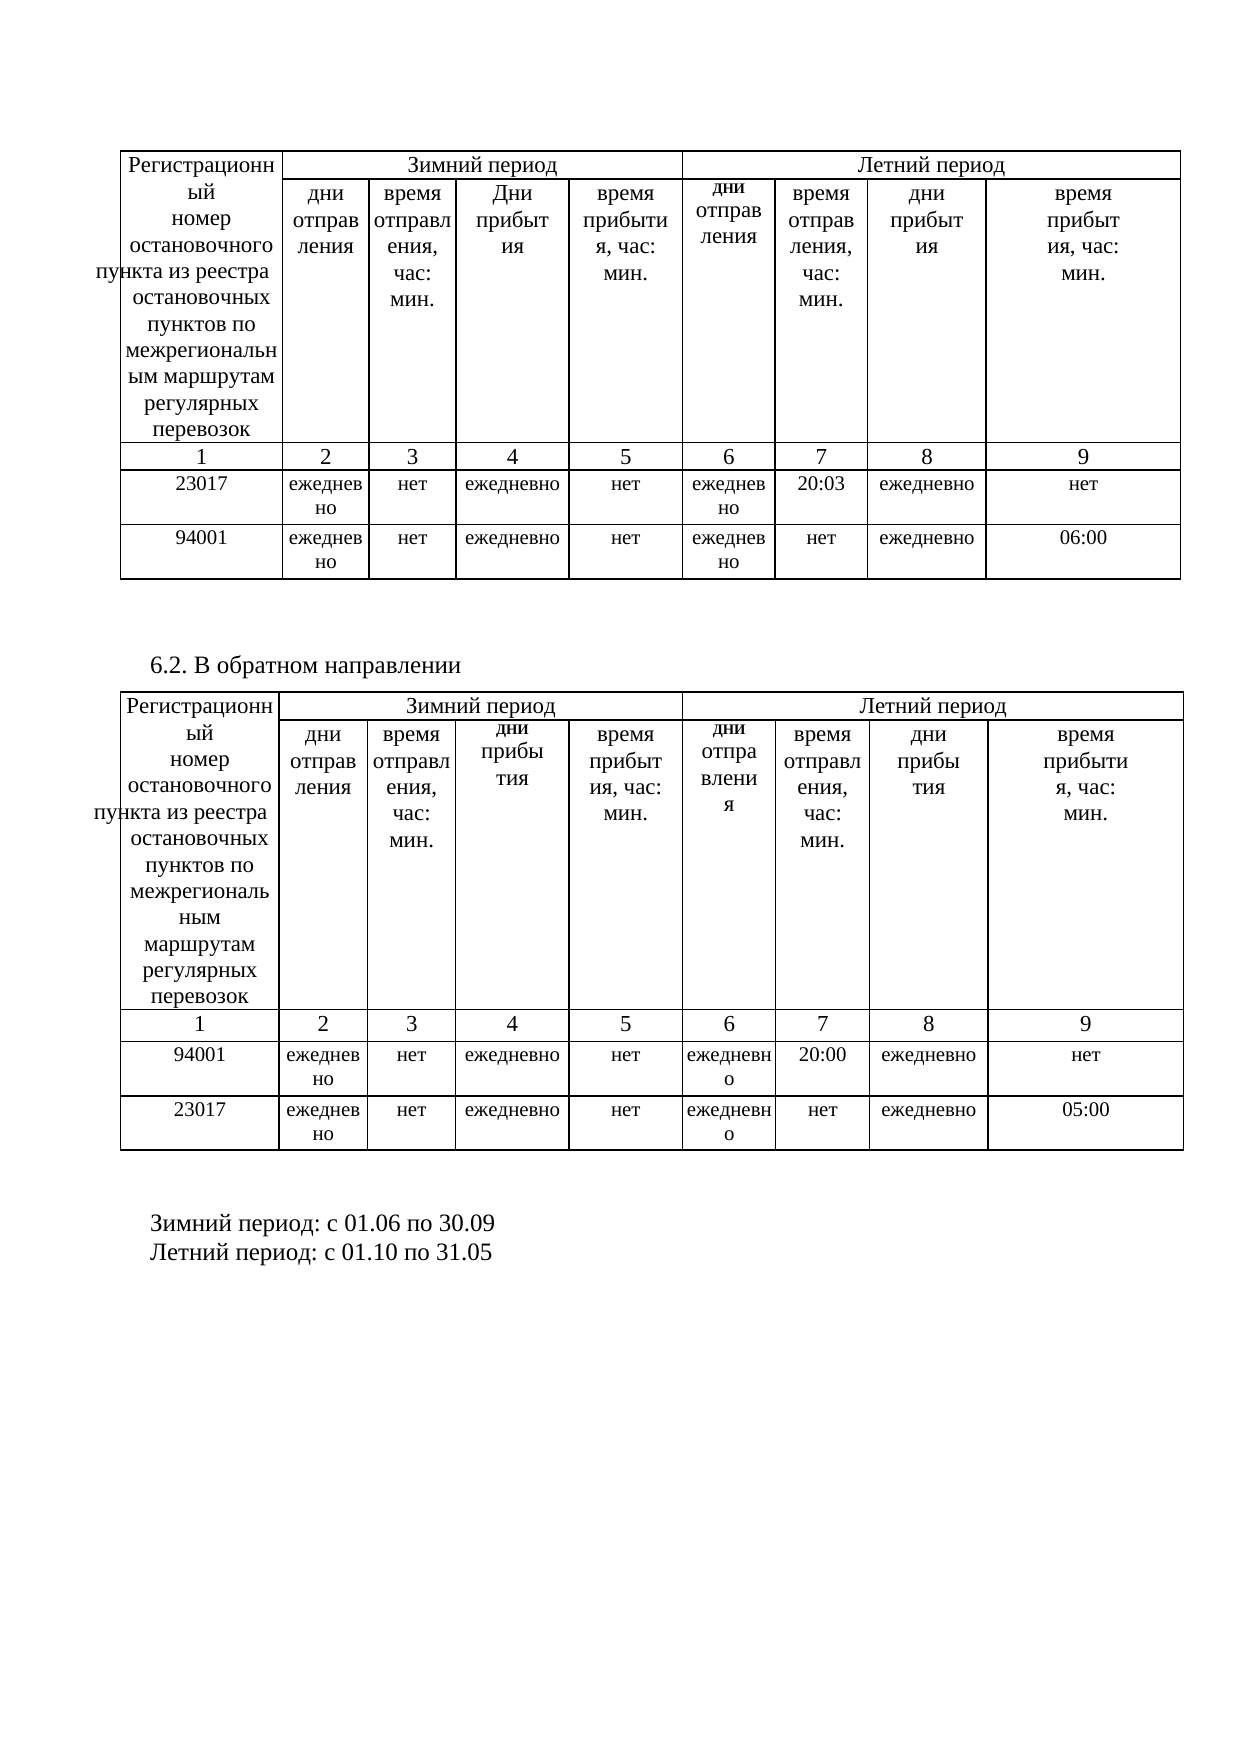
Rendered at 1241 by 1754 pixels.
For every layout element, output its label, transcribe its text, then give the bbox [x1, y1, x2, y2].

table_cell время прибыти я, час: мин. [570, 180, 682, 441]
table_cell 5 [570, 1010, 682, 1041]
table_header Регистрационный номер остановочного пункта из реестра остановочных пунктов по межрегиональным маршрутам регулярных перевозок [121, 693, 278, 1009]
table_cell нет [368, 1097, 455, 1149]
table_header Регистрационный номер остановочного пункта из реестра остановочных пунктов по межрегиональным маршрутам регулярных перевозок [121, 152, 282, 441]
table_cell 2 [280, 1010, 367, 1041]
table_cell 20:00 [776, 1042, 869, 1095]
table_header Летний период [683, 693, 1183, 719]
table_cell нет [370, 525, 455, 578]
table_cell дни прибыт ия [868, 180, 985, 441]
table_cell 94001 [121, 1042, 278, 1095]
table_cell ежедневно [456, 1042, 568, 1095]
table_cell 06:00 [987, 525, 1180, 578]
table_cell 4 [456, 1010, 568, 1041]
table_cell 8 [870, 1010, 987, 1041]
table_cell время отправл ения, час: мин. [368, 721, 455, 1009]
table_cell 05:00 [989, 1097, 1183, 1149]
table_cell время прибыти я, час: мин. [989, 721, 1183, 1009]
table_cell время отправ ления, час: мин. [776, 180, 867, 441]
table_cell нет [989, 1042, 1183, 1095]
table_cell ежедневно [683, 525, 774, 578]
table_cell время прибыт ия, час: мин. [987, 180, 1180, 441]
table_cell Дни прибыт ия [457, 180, 568, 441]
table_cell 2 [283, 443, 368, 469]
table_cell 20:03 [776, 471, 867, 524]
table_cell ежедневно [283, 525, 368, 578]
text 6.2. В обратном направлении [150, 650, 1090, 678]
table_cell дни прибы тия [870, 721, 987, 1009]
table_cell 7 [776, 443, 867, 469]
table_header Зимний период [283, 152, 682, 178]
table_cell время отправл ения, час: мин. [776, 721, 869, 1009]
table_cell ежедневно [280, 1097, 367, 1149]
table_cell ежедневно [456, 1097, 568, 1149]
table_cell нет [570, 1097, 682, 1149]
table_cell ежедневно [457, 471, 568, 524]
table_cell 1 [121, 1010, 278, 1041]
table_cell 7 [776, 1010, 869, 1041]
table_header Зимний период [280, 693, 682, 719]
text Летний период: с 01.10 по 31.05 [150, 1237, 1090, 1266]
table_cell 5 [570, 443, 682, 469]
table_cell 3 [370, 443, 455, 469]
table_cell нет [987, 471, 1180, 524]
table_cell 23017 [121, 471, 282, 524]
table_cell ежедневно [283, 471, 368, 524]
table_cell ДНИ прибы тия [456, 721, 568, 1009]
table_cell ежедневно [868, 471, 985, 524]
table_cell 8 [868, 443, 985, 469]
table_cell нет [776, 1097, 869, 1149]
table_cell 23017 [121, 1097, 278, 1149]
table_cell ежедневно [870, 1042, 987, 1095]
table_header Летний период [683, 152, 1180, 178]
table_cell время отправл ения, час: мин. [370, 180, 455, 441]
table_cell ДНИ отправ ления [683, 180, 774, 441]
table_cell 6 [683, 1010, 775, 1041]
table_cell нет [370, 471, 455, 524]
table_cell ежедневно [870, 1097, 987, 1149]
table_cell нет [570, 1042, 682, 1095]
table_cell нет [570, 525, 682, 578]
table_cell ежедневно [683, 1097, 775, 1149]
table_cell 9 [987, 443, 1180, 469]
table_cell 1 [121, 443, 282, 469]
table_cell 6 [683, 443, 774, 469]
table_cell дни отправ ления [280, 721, 367, 1009]
table_cell 9 [989, 1010, 1183, 1041]
table_cell ежедневно [280, 1042, 367, 1095]
table_cell время прибыт ия, час: мин. [570, 721, 682, 1009]
table_cell ежедневно [683, 471, 774, 524]
table_cell ежедневно [457, 525, 568, 578]
table_cell 94001 [121, 525, 282, 578]
table_cell ежедневно [868, 525, 985, 578]
table_cell ежедневно [683, 1042, 775, 1095]
text Зимний период: с 01.06 по 30.09 [150, 1208, 1090, 1237]
table_cell дни отправ ления [283, 180, 368, 441]
table_cell нет [776, 525, 867, 578]
table_cell ДНИ отпра влени я [683, 721, 775, 1009]
table_cell 4 [457, 443, 568, 469]
table_cell 3 [368, 1010, 455, 1041]
table_cell нет [570, 471, 682, 524]
table_cell нет [368, 1042, 455, 1095]
